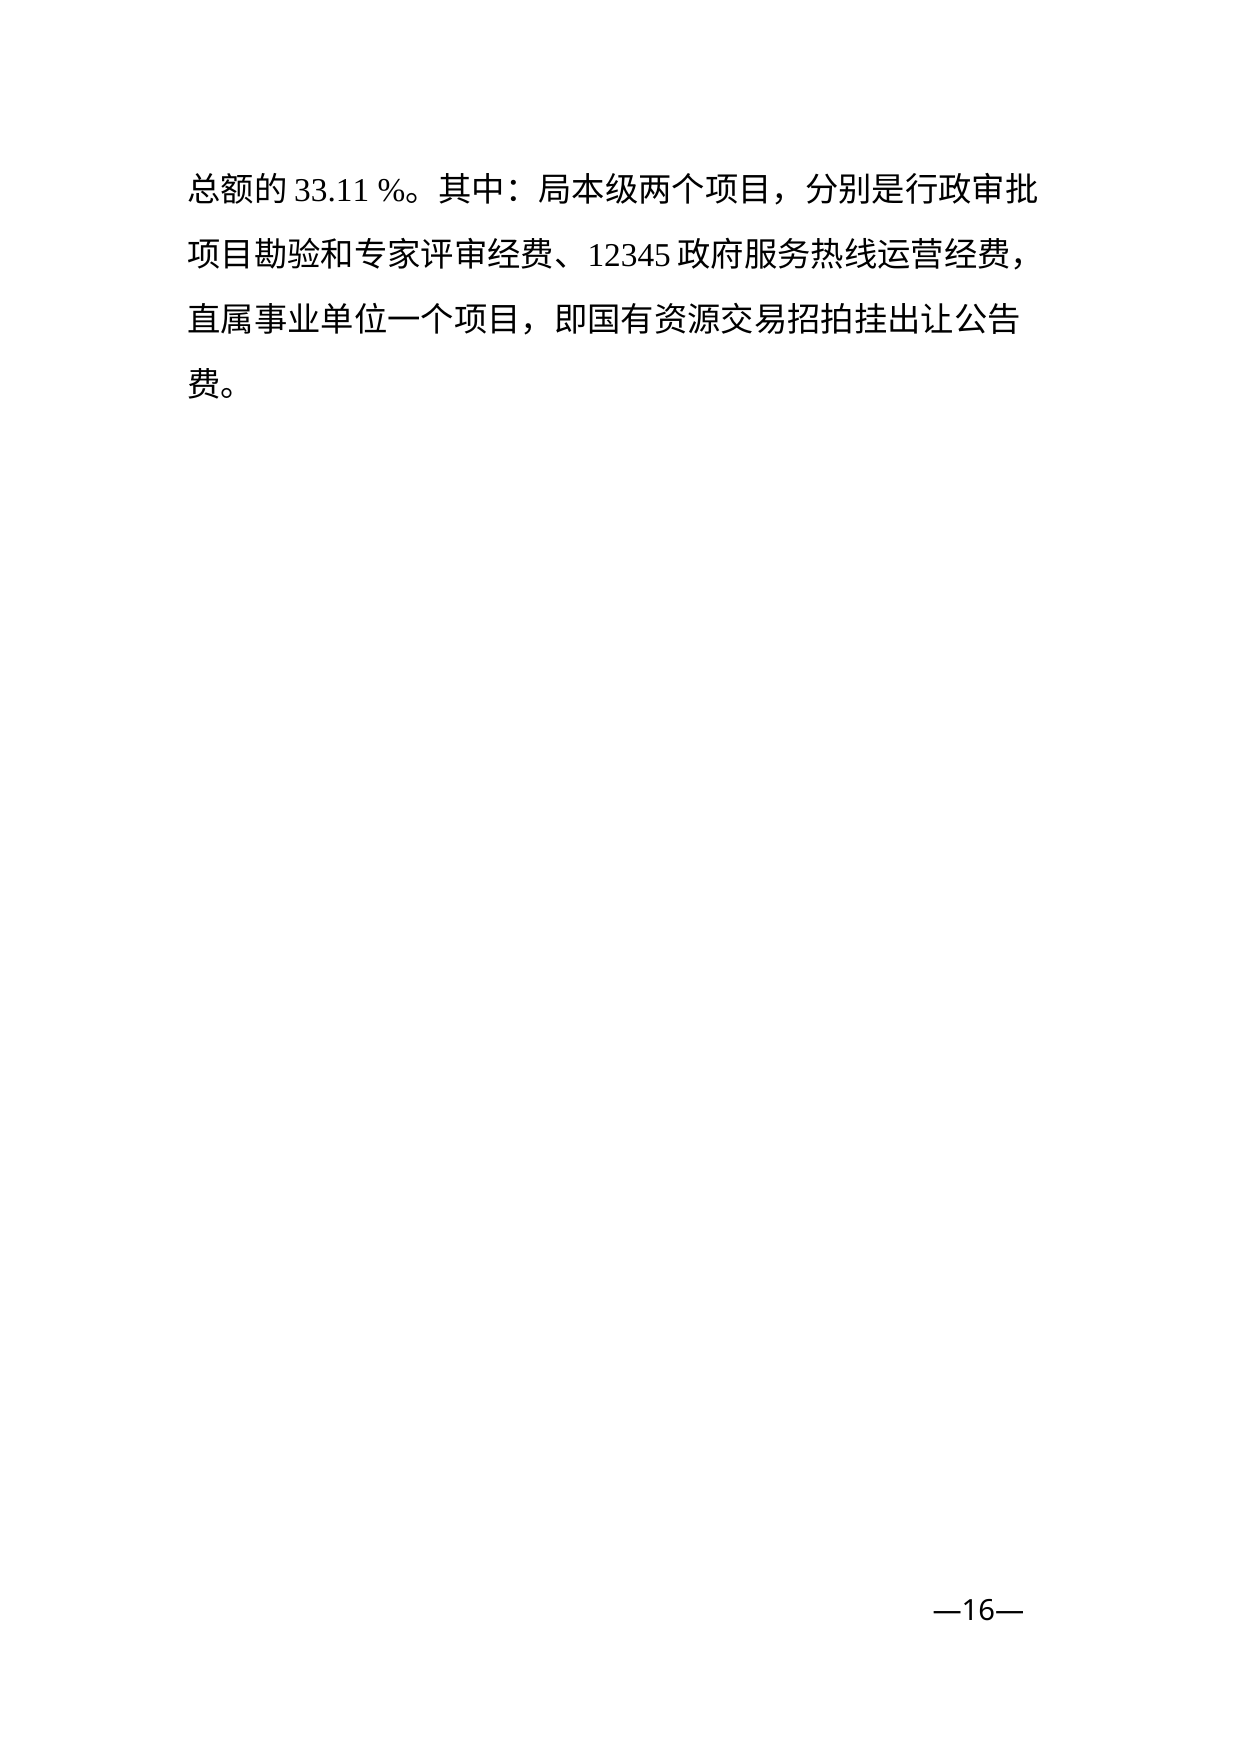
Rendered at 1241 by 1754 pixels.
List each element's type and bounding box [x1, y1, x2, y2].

text [187, 155, 1053, 415]
